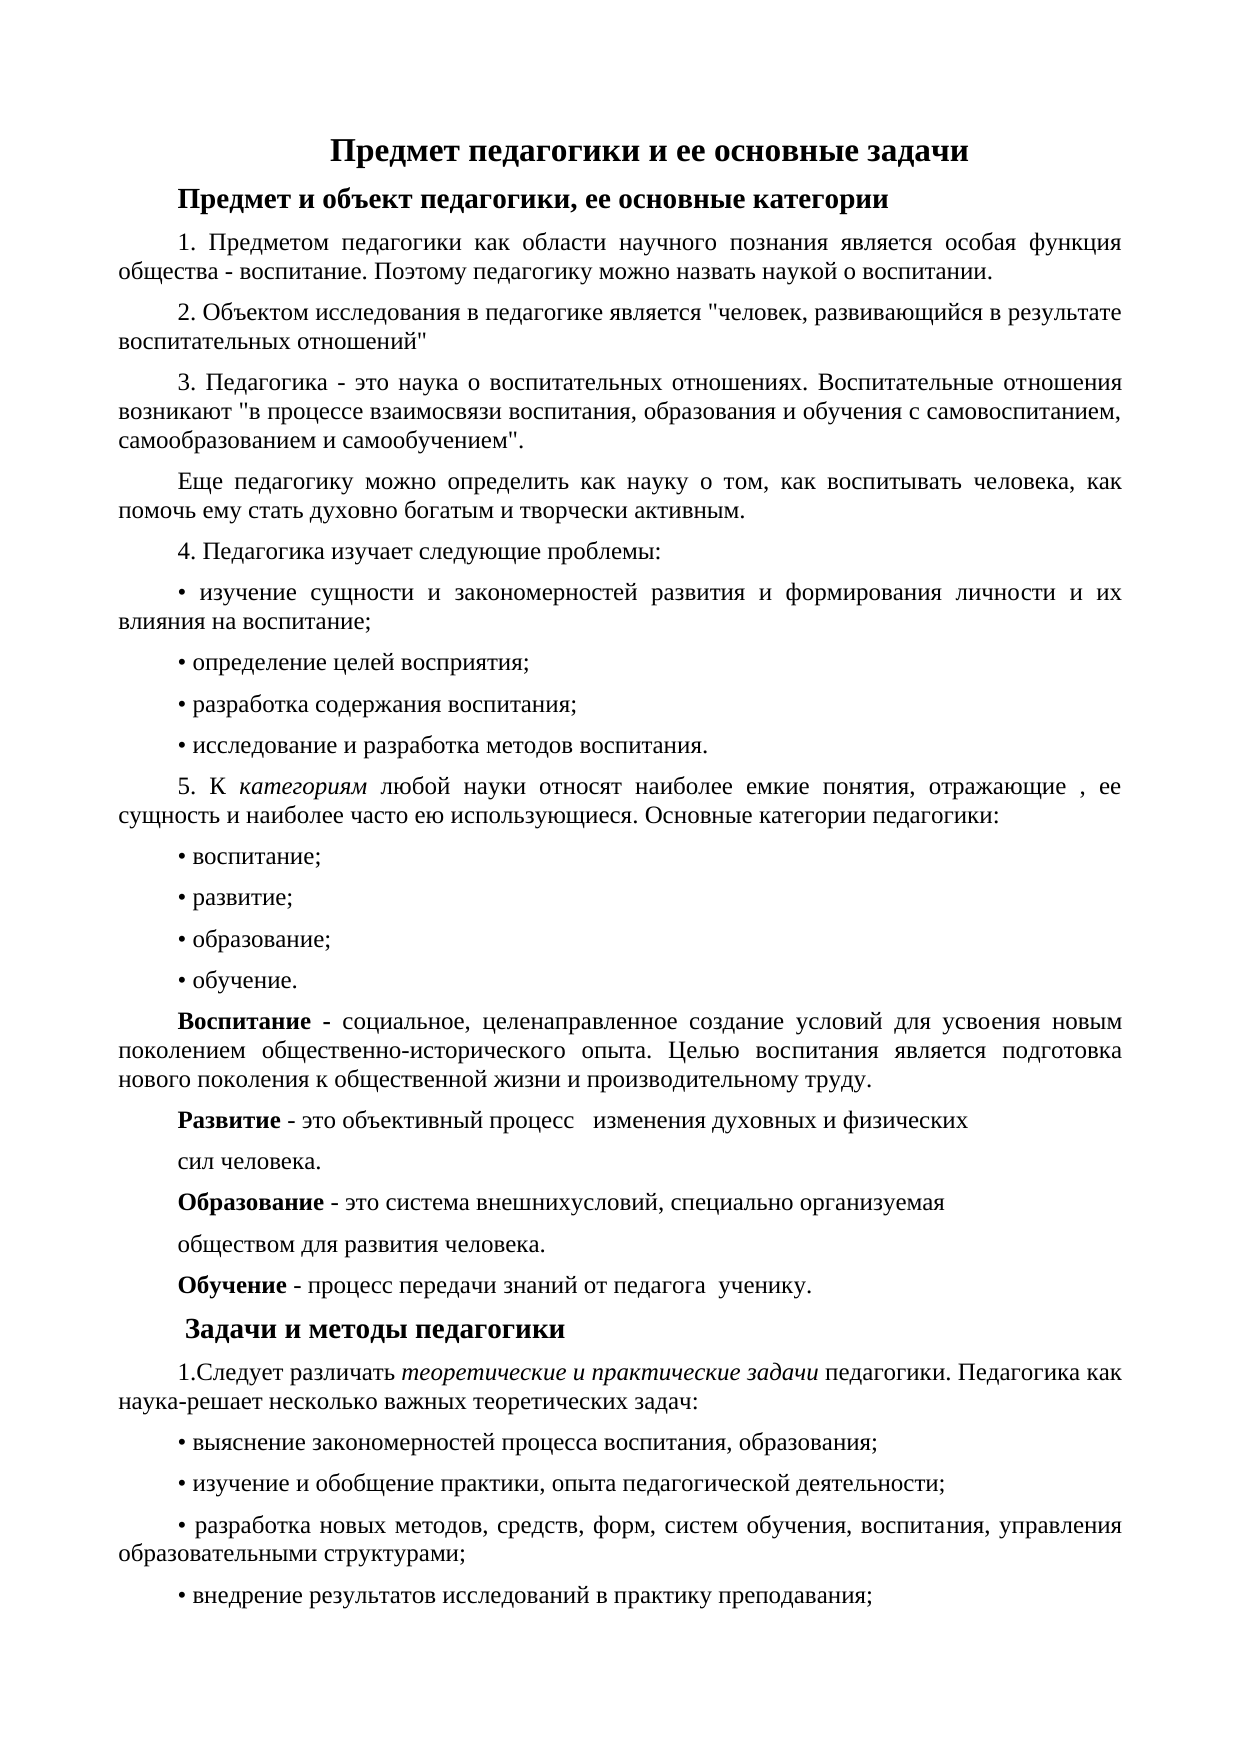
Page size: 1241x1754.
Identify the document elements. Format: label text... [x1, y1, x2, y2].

text • изучение и обобщение практики, опыта педагогической деятельности; [118, 1468, 1122, 1497]
text 5. К категориям любой науки относят наиболее емкие понятия, отражающие , ее сущность и наиболее часто ею использующиеся. Основные категории педагогики: [118, 771, 1122, 829]
text • изучение сущности и закономерностей развития и формирования личности и их влияния на воспитание; [118, 577, 1122, 635]
text Еще педагогику можно определить как науку о том, как воспитывать человека, как помочь ему стать духовно богатым и творчески активным. [118, 466, 1122, 524]
text • разработка новых методов, средств, форм, систем обучения, воспитания, управления образовательными структурами; [118, 1510, 1122, 1567]
text Образование - это система внешнихусловий, специально организуемая [118, 1187, 1122, 1216]
text 1.Следует различать теоретические и практические задачи педагогики. Педагогика как наука-решает несколько важных теоретических задач: [118, 1357, 1122, 1415]
text • воспитание; [118, 841, 1122, 870]
text обществом для развития человека. [118, 1229, 1122, 1257]
text 2. Объектом исследования в педагогике является "человек, развивающийся в результате воспитательных отношений" [118, 297, 1122, 355]
text • развитие; [118, 882, 1122, 911]
text • определение целей восприятия; [118, 647, 1122, 676]
text • выяснение закономерностей процесса воспитания, образования; [118, 1427, 1122, 1456]
text Задачи и методы педагогики [118, 1311, 1122, 1345]
text 3. Педагогика - это наука о воспитательных отношениях. Воспитательные отношения возникают "в процессе взаимосвязи воспитания, образования и обучения с самовоспитанием, самообразованием и самообучением". [118, 367, 1122, 454]
text 1. Предметом педагогики как области научного познания является особая функция общества - воспитание. Поэтому педагогику можно назвать наукой о воспитании. [118, 227, 1122, 285]
text Предмет педагогики и ее основные задачи [118, 131, 1122, 169]
text 4. Педагогика изучает следующие проблемы: [118, 536, 1122, 565]
text • обучение. [118, 965, 1122, 994]
text Предмет и объект педагогики, ее основные категории [118, 181, 1122, 215]
text Воспитание - социальное, целенаправленное создание условий для усвоения новым поколением общественно-исторического опыта. Целью воспитания является подготовка нового поколения к общественной жизни и производительному труду. [118, 1006, 1122, 1092]
text Обучение - процесс передачи знаний от педагога ученику. [118, 1270, 1122, 1299]
text • разработка содержания воспитания; [118, 689, 1122, 717]
text Развитие - это объективный процесс изменения духовных и физических [118, 1105, 1122, 1134]
text сил человека. [118, 1146, 1122, 1175]
text • внедрение результатов исследований в практику преподавания; [118, 1580, 1122, 1608]
text • образование; [118, 924, 1122, 952]
text • исследование и разработка методов воспитания. [118, 730, 1122, 759]
